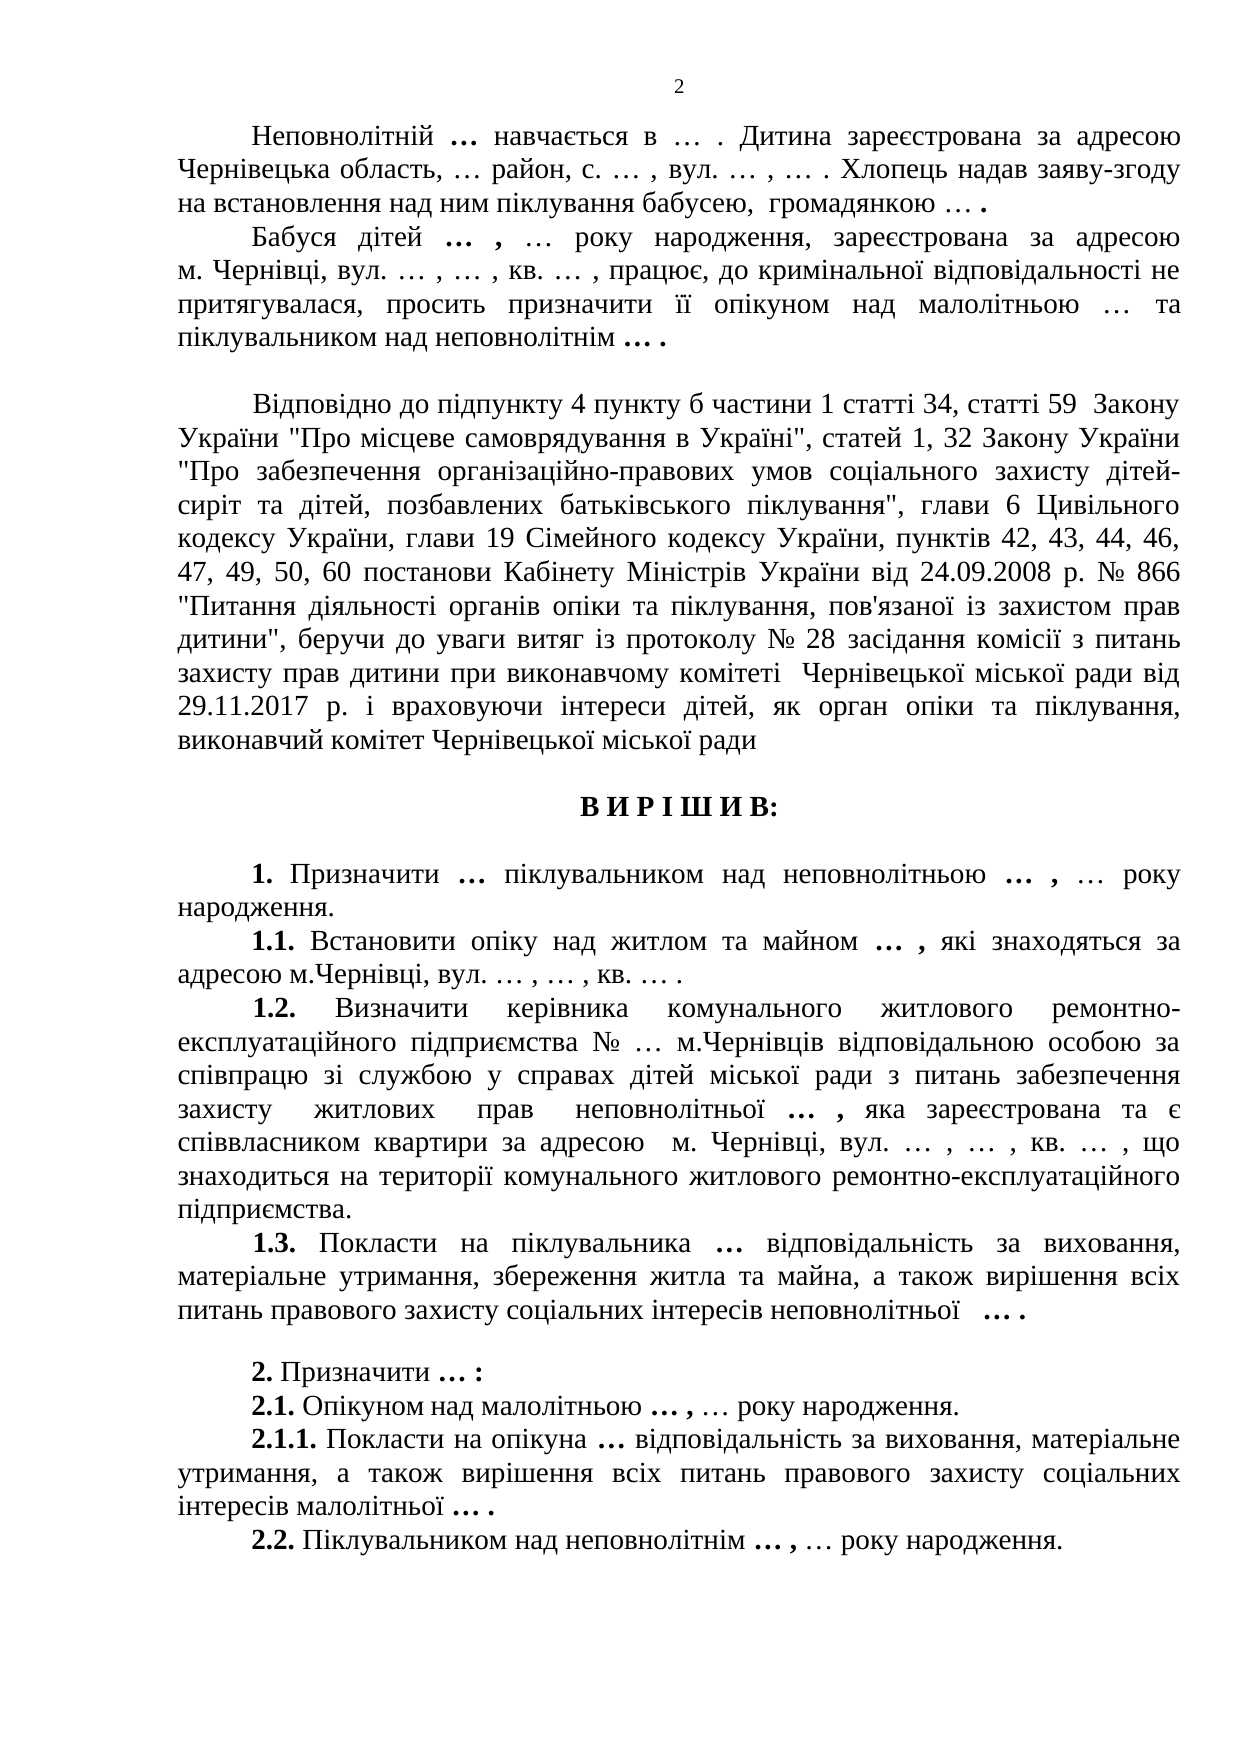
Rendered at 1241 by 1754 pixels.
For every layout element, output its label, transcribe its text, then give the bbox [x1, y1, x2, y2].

text Відповідно до підпункту 4 пункту б частини 1 статті 34, статті 59 Закону України "Про місцеве самоврядування в Україні", статей 1, 32 Закону України "Про забезпечення організаційно-правових умов соціального захисту дітей-сиріт та дітей, позбавлених батьківського піклування", глави 6 Цивільного кодексу України, глави 19 Сімейного кодексу України, пунктів 42, 43, 44, 46, 47, 49, 50, 60 постанови Кабінету Міністрів України від 24.09.2008 р. № 866 "Питання діяльності органів опіки та піклування, пов'язаної із захистом прав дитини", беручи до уваги витяг із протоколу № 28 засідання комісії з питань захисту прав дитини при виконавчому комітеті Чернівецької міської ради від 29.11.2017 р. і враховуючи інтереси дітей, як орган опіки та піклування, виконавчий комітет Чернівецької міської ради [177, 386, 1181, 755]
text 1.3. Покласти на піклувальника … відповідальність за виховання, матеріальне утримання, збереження житла та майна, а також вирішення всіх питань правового захисту соціальних інтересів неповнолітньої … . [177, 1225, 1181, 1326]
text 2. Призначити … : [177, 1354, 1181, 1388]
text 1.1. Встановити опіку над житлом та майном … , які знаходяться за адресою м.Чернівці, вул. … , … , кв. … . [177, 923, 1181, 990]
text Неповнолітній … навчається в … . Дитина зареєстрована за адресою Чернівецька область, … район, с. … , вул. … , … . Хлопець надав заяву-згоду на встановлення над ним піклування бабусею, громадянкою … . [177, 118, 1181, 219]
text 2.1. Опікуном над малолітньою … , … року народження. [177, 1388, 1181, 1421]
text Бабуся дітей … , … року народження, зареєстрована за адресою м. Чернівці, вул. … , … , кв. … , працює, до кримінальної відповідальності не притягувалася, просить призначити її опікуном над малолітньою … та піклувальником над неповнолітнім … . [177, 219, 1181, 353]
text 2.1.1. Покласти на опікуна … відповідальність за виховання, матеріальне утримання, а також вирішення всіх питань правового захисту соціальних інтересів малолітньої … . [177, 1421, 1181, 1522]
text 1.2. Визначити керівника комунального житлового ремонтно-експлуатаційного підприємства № … м.Чернівців відповідальною особою за співпрацю зі службою у справах дітей міської ради з питань забезпечення захисту житлових прав неповнолітньої … , яка зареєстрована та є співвласником квартири за адресою м. Чернівці, вул. … , … , кв. … , що знаходиться на території комунального житлового ремонтно-експлуатаційного підприємства. [177, 990, 1181, 1225]
text 2.2. Піклувальником над неповнолітнім … , … року народження. [177, 1522, 1181, 1556]
text В И Р І Ш И В: [177, 789, 1181, 822]
text 1. Призначити … піклувальником над неповнолітньою … , … року народження. [177, 856, 1181, 923]
